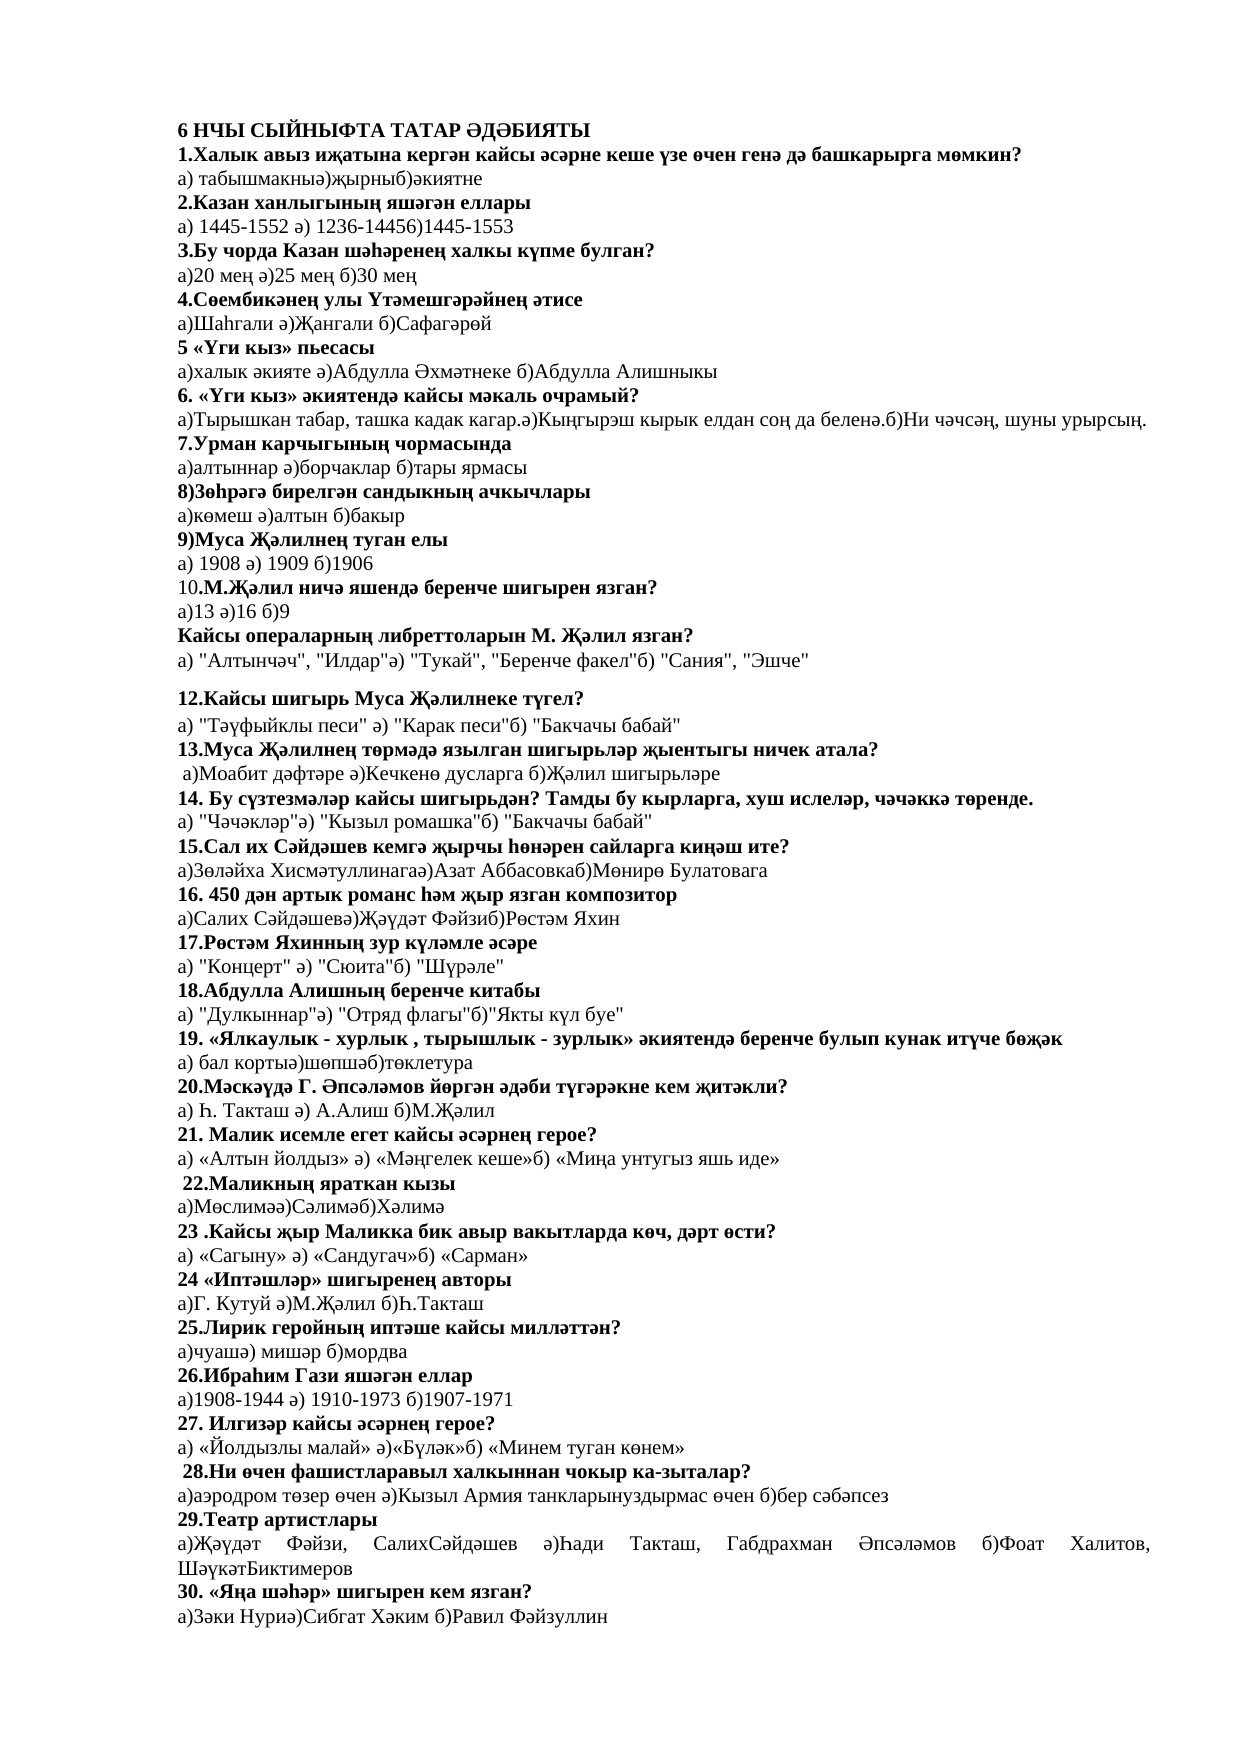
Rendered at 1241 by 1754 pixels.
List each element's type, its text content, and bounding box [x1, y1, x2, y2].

text а)20 мең ә)25 мең б)30 мең [177, 262, 1152, 287]
text 22.Маликның яраткан кызы [177, 1170, 1152, 1194]
text а) Һ. Такташ ә) А.Алиш б)М.Җәлил [177, 1098, 1152, 1122]
text а)халык әкияте ә)Абдулла Әхмәтнеке б)Абдулла Алишныкы [177, 359, 1152, 383]
text а)Салих Сәйдәшевә)Җәүдәт Фәйзиб)Рөстәм Яхин [177, 906, 1152, 930]
text а) 1445-1552 ә) 1236-14456)1445-1553 [177, 214, 1152, 238]
text а)көмеш ә)алтын б)бакыр [177, 503, 1152, 527]
text 21. Малик исемле егет кайсы әсәрнең герое? [177, 1122, 1152, 1146]
text 6 НЧЫ СЫЙНЫФТА ТАТАР ӘДӘБИЯТЫ [177, 118, 1152, 142]
text а) "Чәчәкләр"ә) "Кызыл ромашка"б) "Бакчачы бабай" [177, 809, 1152, 833]
text 7.Урман карчыгының чормасында [177, 431, 1152, 455]
text 4.Сөембикәнең улы Үтәмешгәрәйнең әтисе [177, 287, 1152, 311]
text а)1908-1944 ә) 1910-1973 б)1907-1971 [177, 1387, 1152, 1411]
text 24 «Иптәшләр» шигыренең авторы [177, 1267, 1152, 1291]
text а) "Дулкыннар"ә) "Отряд флагы"б)"Якты күл буе" [177, 1002, 1152, 1026]
text а) "Концерт" ә) "Сюита"б) "Шүрәле" [177, 954, 1152, 978]
text 30. «Яңа шәһәр» шигырен кем язган? [177, 1579, 1152, 1603]
text а)Г. Кутуй ә)М.Җәлил б)Һ.Такташ [177, 1291, 1152, 1315]
text 2.Казан ханлыгының яшәгән еллары [177, 190, 1152, 214]
text 28.Ни өчен фашистларавыл халкыннан чокыр ка-зыталар? [177, 1459, 1152, 1483]
text а)чуашә) мишәр б)мордва [177, 1339, 1152, 1363]
text 6. «Үги кыз» әкиятендә кайсы мәкаль очрамый? [177, 383, 1152, 407]
text а)13 ә)16 б)9 [177, 599, 1152, 623]
text 27. Илгизәр кайсы әсәрнең герое? [177, 1411, 1152, 1435]
text 1.Халык авыз иҗатына кергән кайсы әсәрне кеше үзе өчен генә дә башкарырга мөмкин? [177, 142, 1152, 166]
text а)Тырышкан табар, ташка кадак кагар.ә)Кыңгырэш кырык елдан соң да беленә.б)Ни чәчсәң, шуны урырсың. [177, 407, 1152, 431]
text а)3өләйха Хисмәтуллинагаә)Азат Аббасовкаб)Мөнирө Булатовага [177, 858, 1152, 882]
text а) "Алтынчәч", "Илдар"ә) "Тукай", "Беренче факел"б) "Сания", "Эшче" [177, 647, 1152, 672]
text 8)3өһрәгә бирелгән сандыкның ачкычлары [177, 479, 1152, 503]
text 17.Рөстәм Яхинның зур күләмле әсәре [177, 930, 1152, 954]
text 14. Бу сүзтезмәләр кайсы шигырьдән? Тамды бу кырларга, хуш ислеләр, чәчәккә төренде. [177, 785, 1152, 809]
text 25.Лирик геройның иптәше кайсы милләттән? [177, 1315, 1152, 1339]
text а) табышмакныә)җырныб)әкиятне [177, 166, 1152, 190]
text 13.Муса Җәлилнең төрмәдә язылган шигырьләр җыентыгы ничек атала? [177, 737, 1152, 761]
text а) 1908 ә) 1909 б)1906 [177, 551, 1152, 575]
text а)Мөслимәә)Сәлимәб)Хәлимә [177, 1194, 1152, 1218]
text а) бал кортыә)шөпшәб)төклетура [177, 1050, 1152, 1074]
text 10.М.Җәлил ничә яшендә беренче шигырен язган? [177, 575, 1152, 599]
text 16. 450 дән артык романс һәм җыр язган композитор [177, 882, 1152, 906]
text а) "Тәүфыйклы песи" ә) "Карак песи"б) "Бакчачы бабай" [177, 713, 1152, 737]
text 9)Муса Җәлилнең туган елы [177, 527, 1152, 551]
text а)3әки Нуриә)Сибгат Хәким б)Равил Фәйзуллин [177, 1603, 1152, 1628]
text а)алтыннар ә)борчаклар б)тары ярмасы [177, 455, 1152, 479]
text а) «Алтын йолдыз» ә) «Мәңгелек кеше»б) «Миңа унтугыз яшь иде» [177, 1146, 1152, 1170]
text 20.Мәскәүдә Г. Әпсәләмов йөргән әдәби түгәрәкне кем җитәкли? [177, 1074, 1152, 1098]
text а)аэродром төзер өчен ә)Кызыл Армия танкларынуздырмас өчен б)бер сәбәпсез [177, 1483, 1152, 1507]
text а)Моабит дәфтәре ә)Кечкенө дусларга б)Җәлил шигырьләре [177, 761, 1152, 785]
text а)Шаһгали ә)Җангали б)Сафагәрөй [177, 311, 1152, 335]
text а) «Йолдызлы малай» ә)«Бүләк»б) «Минем туган көнем» [177, 1435, 1152, 1459]
text а)Җәүдәт Фәйзи, СалихСәйдәшев ә)Һади Такташ, Габдрахман Әпсәләмов б)Фоат Халитов, ШәүкәтБиктимеров [177, 1531, 1152, 1579]
text 23 .Кайсы җыр Маликка бик авыр вакытларда көч, дәрт өсти? [177, 1218, 1152, 1243]
text 18.Абдулла Алишның беренче китабы [177, 978, 1152, 1002]
text 26.Ибраһим Гази яшәгән еллар [177, 1363, 1152, 1387]
text З.Бу чорда Казан шәһәренең халкы күпме булган? [177, 238, 1152, 262]
text 15.Сал их Сәйдәшев кемгә җырчы һөнәрен сайларга киңәш ите? [177, 833, 1152, 858]
text 29.Театр артистлары [177, 1507, 1152, 1531]
text 5 «Үги кыз» пьесасы [177, 335, 1152, 359]
text 19. «Ялкаулык - хурлык , тырышлык - зурлык» әкиятендә беренче булып кунак итүче бөҗәк [177, 1026, 1152, 1050]
text Кайсы операларның либреттоларын М. Җәлил язган? [177, 623, 1152, 647]
text а) «Сагыну» ә) «Сандугач»б) «Сарман» [177, 1243, 1152, 1267]
text 12.Кайсы шигырь Муса Җәлилнеке түгел? [177, 672, 1152, 713]
